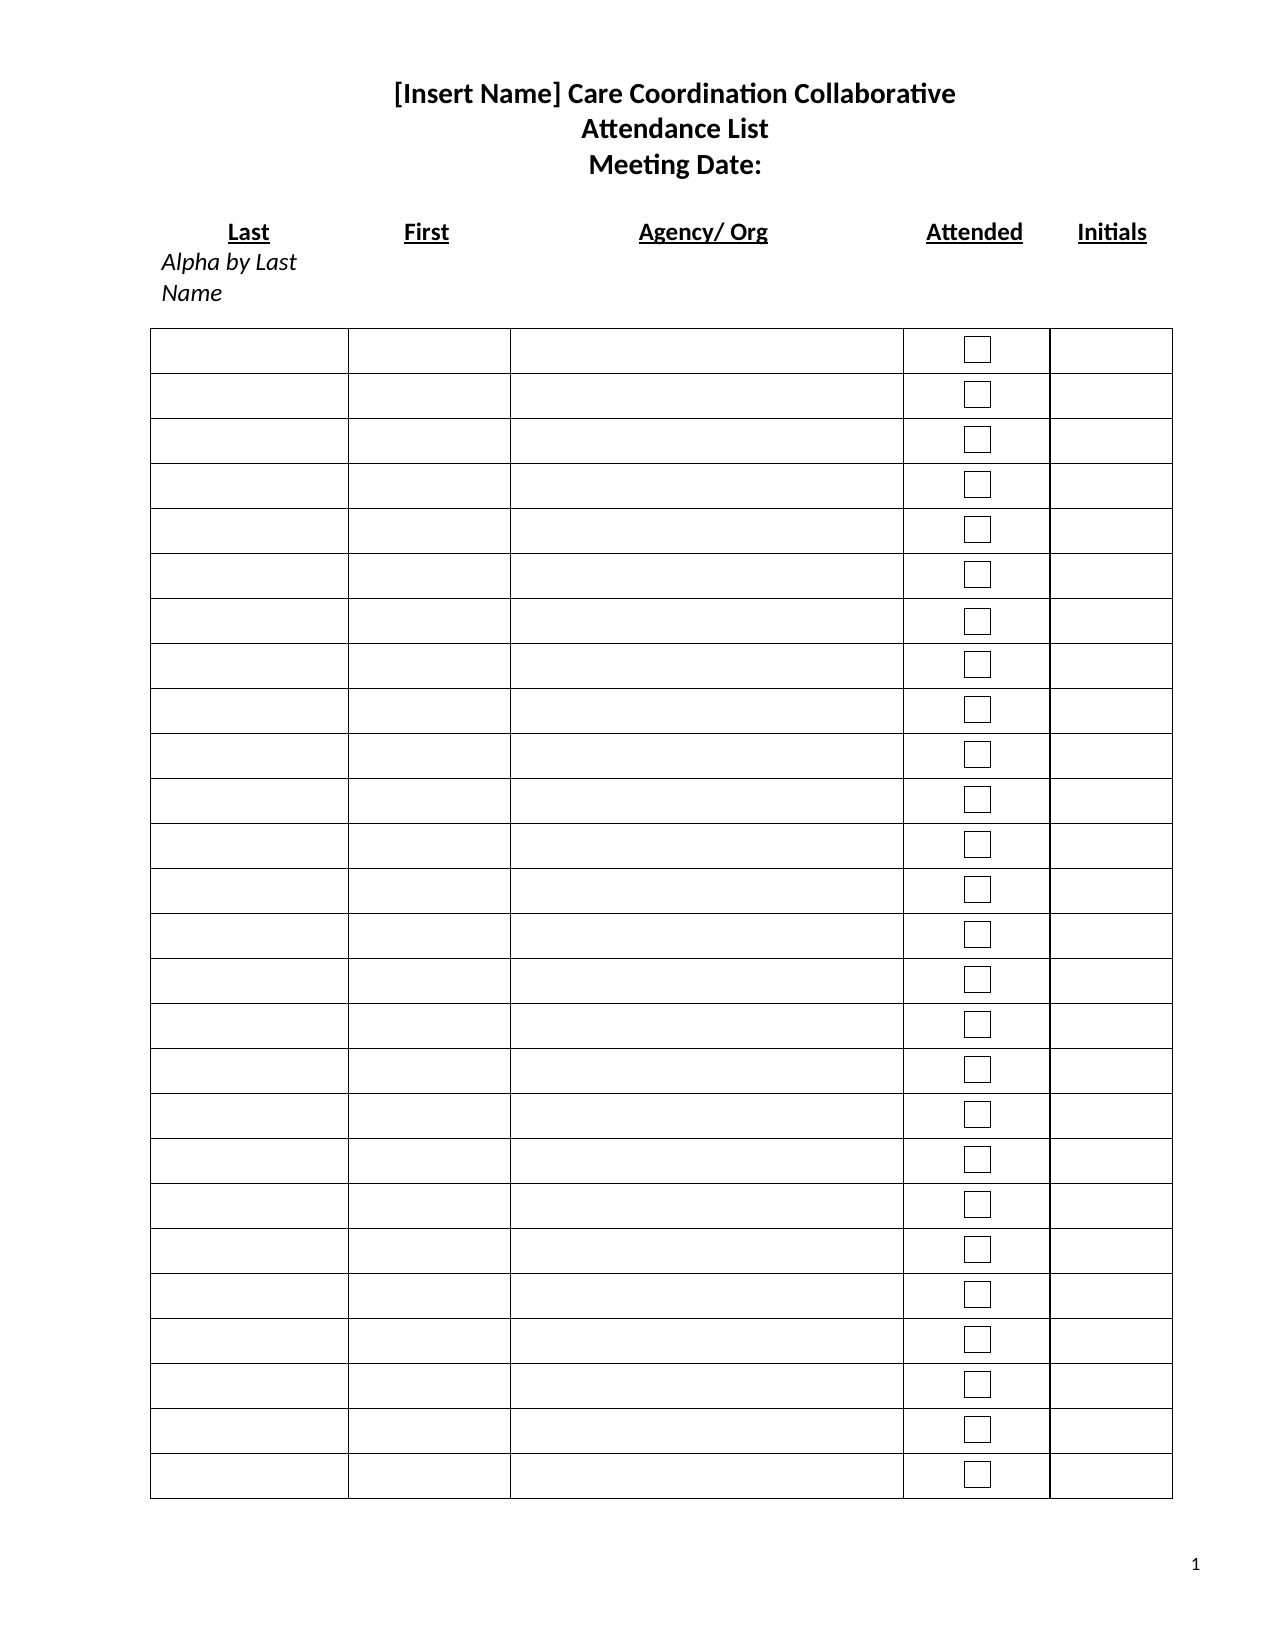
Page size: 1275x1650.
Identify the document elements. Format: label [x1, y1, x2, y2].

table_cell [511, 1139, 903, 1183]
table_cell [1051, 914, 1172, 958]
table_cell [511, 1454, 903, 1498]
table_cell [1051, 1139, 1172, 1183]
table_cell [511, 374, 903, 418]
table_cell [151, 914, 348, 958]
table_cell [349, 959, 510, 1003]
table_cell [904, 374, 1049, 418]
table_cell [349, 1094, 510, 1138]
table_cell [151, 1139, 348, 1183]
table_cell [1051, 1184, 1172, 1228]
table_cell [904, 464, 1049, 508]
table_cell [349, 914, 510, 958]
table_header [904, 329, 1049, 373]
table_cell [904, 824, 1049, 868]
table_header [511, 329, 903, 373]
table_cell [904, 1364, 1049, 1408]
table_cell [511, 554, 903, 598]
table_cell [1051, 824, 1172, 868]
table_cell [151, 1049, 348, 1093]
table_cell [511, 1319, 903, 1363]
table_cell [904, 689, 1049, 733]
table_cell [349, 824, 510, 868]
table_cell [904, 1184, 1049, 1228]
table_cell [511, 1004, 903, 1048]
table_cell [1051, 1049, 1172, 1093]
table_cell [151, 599, 348, 643]
table_cell [904, 644, 1049, 688]
table_cell [511, 1229, 903, 1273]
table_cell [151, 644, 348, 688]
table_cell [151, 959, 348, 1003]
table_cell [349, 599, 510, 643]
table_cell [1051, 1454, 1172, 1498]
table_cell [511, 689, 903, 733]
table_cell [904, 554, 1049, 598]
table_cell [349, 1364, 510, 1408]
table_cell [511, 734, 903, 778]
table_cell [904, 419, 1049, 463]
table_cell [511, 464, 903, 508]
table_cell [349, 374, 510, 418]
table_cell [151, 1094, 348, 1138]
table_cell [151, 554, 348, 598]
table_cell [151, 509, 348, 553]
table_cell [1051, 959, 1172, 1003]
table_cell [511, 1364, 903, 1408]
table_cell [349, 464, 510, 508]
table_cell [904, 1004, 1049, 1048]
table_cell [1051, 1319, 1172, 1363]
table_cell [151, 1004, 348, 1048]
table_cell [151, 734, 348, 778]
table_cell [1051, 1229, 1172, 1273]
table_cell [511, 509, 903, 553]
table_cell [511, 779, 903, 823]
table_cell [1051, 509, 1172, 553]
table_cell [511, 1049, 903, 1093]
table_cell [349, 1319, 510, 1363]
table_cell [511, 599, 903, 643]
table_header [349, 329, 510, 373]
table_cell [904, 914, 1049, 958]
table_cell [151, 869, 348, 913]
table_cell [151, 779, 348, 823]
table_cell [1051, 599, 1172, 643]
table_cell [151, 419, 348, 463]
table_cell [151, 464, 348, 508]
table_cell [904, 779, 1049, 823]
table_cell [904, 1319, 1049, 1363]
table_cell [349, 419, 510, 463]
table_cell [1051, 1274, 1172, 1318]
table_cell [1051, 869, 1172, 913]
table_cell [349, 644, 510, 688]
table_cell [1051, 644, 1172, 688]
table_cell [1051, 689, 1172, 733]
table_cell [151, 1364, 348, 1408]
table_cell [1051, 374, 1172, 418]
table_cell [349, 689, 510, 733]
table_cell [1051, 419, 1172, 463]
table_cell [349, 734, 510, 778]
table_header [1051, 329, 1172, 373]
table_cell [904, 1049, 1049, 1093]
table_cell [349, 1274, 510, 1318]
table_cell [904, 1139, 1049, 1183]
table_cell [151, 824, 348, 868]
table_cell [349, 1049, 510, 1093]
table_cell [904, 959, 1049, 1003]
table_cell [904, 1094, 1049, 1138]
table_cell [1051, 1004, 1172, 1048]
table_cell [1051, 1094, 1172, 1138]
table_cell [904, 869, 1049, 913]
table_cell [511, 1274, 903, 1318]
table_cell [511, 644, 903, 688]
table_header [151, 329, 348, 373]
table_cell [904, 1274, 1049, 1318]
table_cell [904, 1229, 1049, 1273]
table_cell [349, 554, 510, 598]
table_cell [1051, 1409, 1172, 1453]
table_cell [511, 959, 903, 1003]
table_cell [904, 599, 1049, 643]
table_cell [349, 1454, 510, 1498]
table_cell [349, 509, 510, 553]
table_cell [511, 1184, 903, 1228]
table_cell [511, 824, 903, 868]
table_cell [1051, 554, 1172, 598]
table_cell [349, 1229, 510, 1273]
table_cell [151, 1409, 348, 1453]
table_cell [904, 1409, 1049, 1453]
table_cell [349, 1184, 510, 1228]
table_cell [151, 1274, 348, 1318]
table_cell [1051, 734, 1172, 778]
table_cell [349, 1139, 510, 1183]
table_cell [511, 914, 903, 958]
table_cell [904, 734, 1049, 778]
table_cell [511, 419, 903, 463]
table_cell [904, 509, 1049, 553]
table_cell [151, 1454, 348, 1498]
table_cell [511, 869, 903, 913]
table_cell [151, 1319, 348, 1363]
table_cell [151, 374, 348, 418]
table_cell [511, 1409, 903, 1453]
table_cell [349, 779, 510, 823]
table_cell [1051, 1364, 1172, 1408]
table_cell [904, 1454, 1049, 1498]
table_cell [349, 1004, 510, 1048]
table_cell [511, 1094, 903, 1138]
table_cell [151, 1184, 348, 1228]
table_cell [349, 1409, 510, 1453]
table_cell [349, 869, 510, 913]
table_cell [1051, 464, 1172, 508]
table_cell [151, 1229, 348, 1273]
table_cell [151, 689, 348, 733]
table_cell [1051, 779, 1172, 823]
